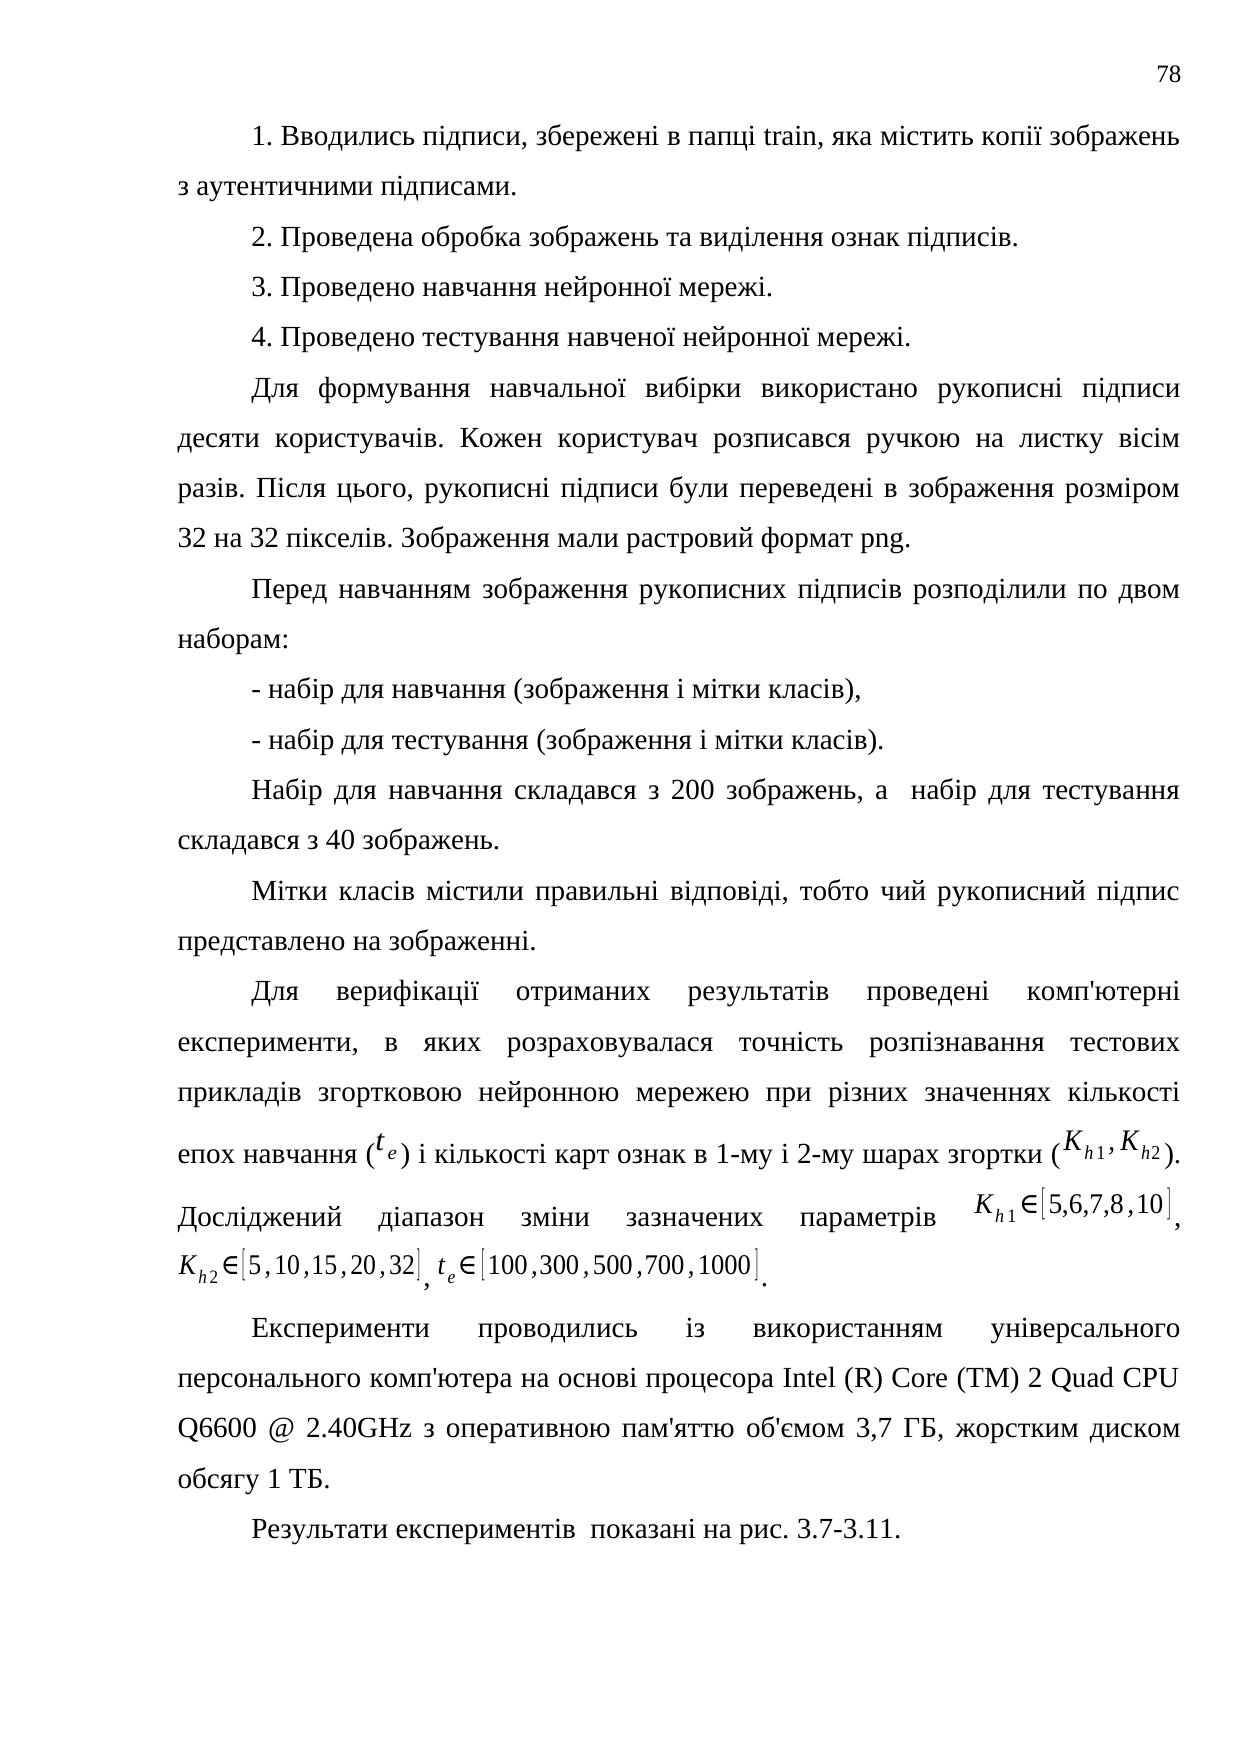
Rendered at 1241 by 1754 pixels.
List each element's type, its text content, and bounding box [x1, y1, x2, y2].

text Для верифікації отриманих результатів проведені комп'ютерні експерименти, в яких розраховувалася точність розпізнавання тестових прикладів згортковою нейронною мережею при різних значеннях кількості епох навчання () і кількості карт ознак в 1-му і 2-му шарах згортки (). Досліджений діапазон зміни зазначених параметрів , , . [177, 973, 1181, 1293]
text Перед навчанням зображення рукописних пiдписiв розподiлили по двом наборам: [177, 571, 1181, 655]
text - набiр для навчання (зображення i мiтки класiв), [177, 672, 1181, 705]
text Результати експериментів показані на рис. 3.7-3.11. [177, 1511, 1181, 1544]
text 4. Проведено тестування навченої нейронної мережі. [177, 319, 1181, 353]
text - набiр для тестування (зображення i мiтки класiв). [177, 722, 1181, 755]
text 3. Проведено навчання нейронної мережi. [177, 269, 1181, 303]
text 1. Вводились пiдписи, збереженi в папцi train, яка містить копiї зображень з аутентичними пiдписами. [177, 118, 1181, 202]
text Мiтки класiв мiстили правильнi вiдповiдi, тобто чий рукописний пiдпис представлено на зображеннi. [177, 873, 1181, 957]
text Набiр для навчання складався з 200 зображень, а набiр для тестування складався з 40 зображень. [177, 772, 1181, 856]
text 2. Проведена обробка зображень та видiлення ознак пiдписiв. [177, 219, 1181, 252]
text Експерименти проводились із використанням універсального персонального комп'ютера на основі процесора Intel (R) Core (TM) 2 Quad CPU Q6600 @ 2.40GHz з оперативною пам'яттю об'ємом 3,7 ГБ, жорстким диском обсягу 1 ТБ. [177, 1310, 1181, 1494]
text Для формування навчальної вибірки використано рукописнi пiдписи десяти користувачів. Кожен користувач розписався ручкою на листку вiсiм разiв. Пiсля цього, рукописнi пiдписи були переведенi в зображення розмiром 32 на 32 пiкселiв. Зображення мали растровий формат png. [177, 370, 1181, 554]
